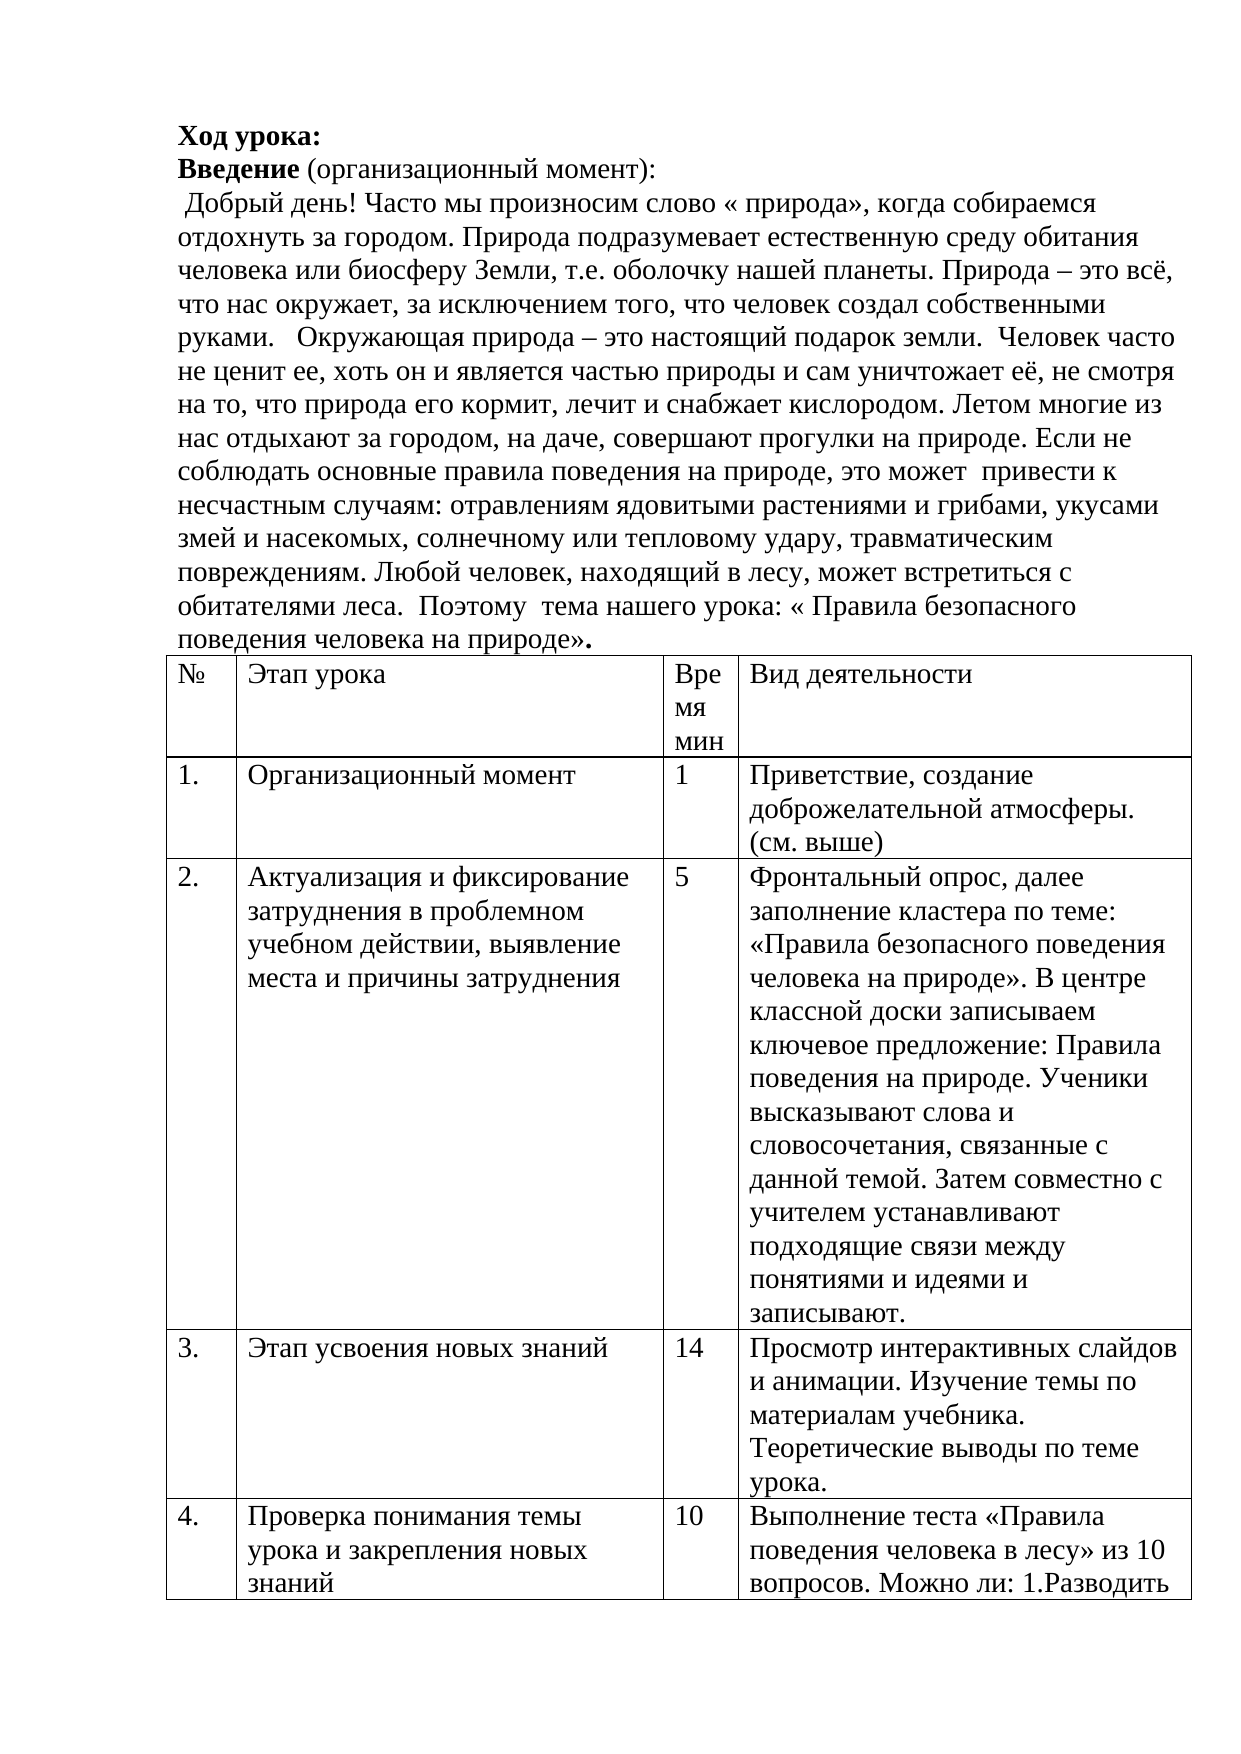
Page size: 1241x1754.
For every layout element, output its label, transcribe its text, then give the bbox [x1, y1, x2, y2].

table_cell 4. [167, 1499, 236, 1599]
table_header Время мин [664, 656, 738, 756]
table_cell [739, 1499, 1191, 1599]
table_cell Приветствие, создание доброжелательной атмосферы. (см. выше) [739, 758, 1191, 858]
text Ход урока: [177, 118, 1181, 152]
table_cell Фронтальный опрос, далее заполнение кластера по теме: «Правила безопасного поведения человека на природе». В центре классной доски записываем ключевое предложение: Правила поведения на природе. Ученики высказывают слова и словосочетания, связанные с данной темой. Затем совместно с учителем устанавливают подходящие связи между понятиями и идеями и записывают. [739, 859, 1191, 1329]
table_cell Организационный момент [237, 758, 663, 858]
table_cell 10 [664, 1499, 738, 1599]
table_cell 1. [167, 758, 236, 858]
table_cell Актуализация и фиксирование затруднения в проблемном учебном действии, выявление места и причины затруднения [237, 859, 663, 1329]
table_cell Просмотр интерактивных слайдов и анимации. Изучение темы по материалам учебника. Теоретические выводы по теме урока. [739, 1330, 1191, 1497]
table_cell 14 [664, 1330, 738, 1497]
text Добрый день! Часто мы произносим слово « природа», когда собираемся отдохнуть за городом. Природа подразумевает естественную среду обитания человека или биосферу Земли, т.е. оболочку нашей планеты. Природа – это всё, что нас окружает, за исключением того, что человек создал собственными руками. Окружающая природа – это настоящий подарок земли. Человек часто не ценит ее, хоть он и является частью природы и сам уничтожает её, не смотря на то, что природа его кормит, лечит и снабжает кислородом. Летом многие из нас отдыхают за городом, на даче, совершают прогулки на природе. Если не соблюдать основные правила поведения на природе, это может привести к несчастным случаям: отравлениям ядовитыми растениями и грибами, укусами змей и насекомых, солнечному или тепловому удару, травматическим повреждениям. Любой человек, находящий в лесу, может встретиться с обитателями леса. Поэтому тема нашего урока: « Правила безопасного поведения человека на природе». [177, 185, 1181, 655]
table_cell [237, 1499, 663, 1599]
table_cell 1 [664, 758, 738, 858]
text Введение (организационный момент): [177, 152, 1181, 185]
table_header № [167, 656, 236, 756]
table_cell Этап усвоения новых знаний [237, 1330, 663, 1497]
table_header Этап урока [237, 656, 663, 756]
table_cell 5 [664, 859, 738, 1329]
table_cell 3. [167, 1330, 236, 1497]
table_header Вид деятельности [739, 656, 1191, 756]
table_cell 2. [167, 859, 236, 1329]
